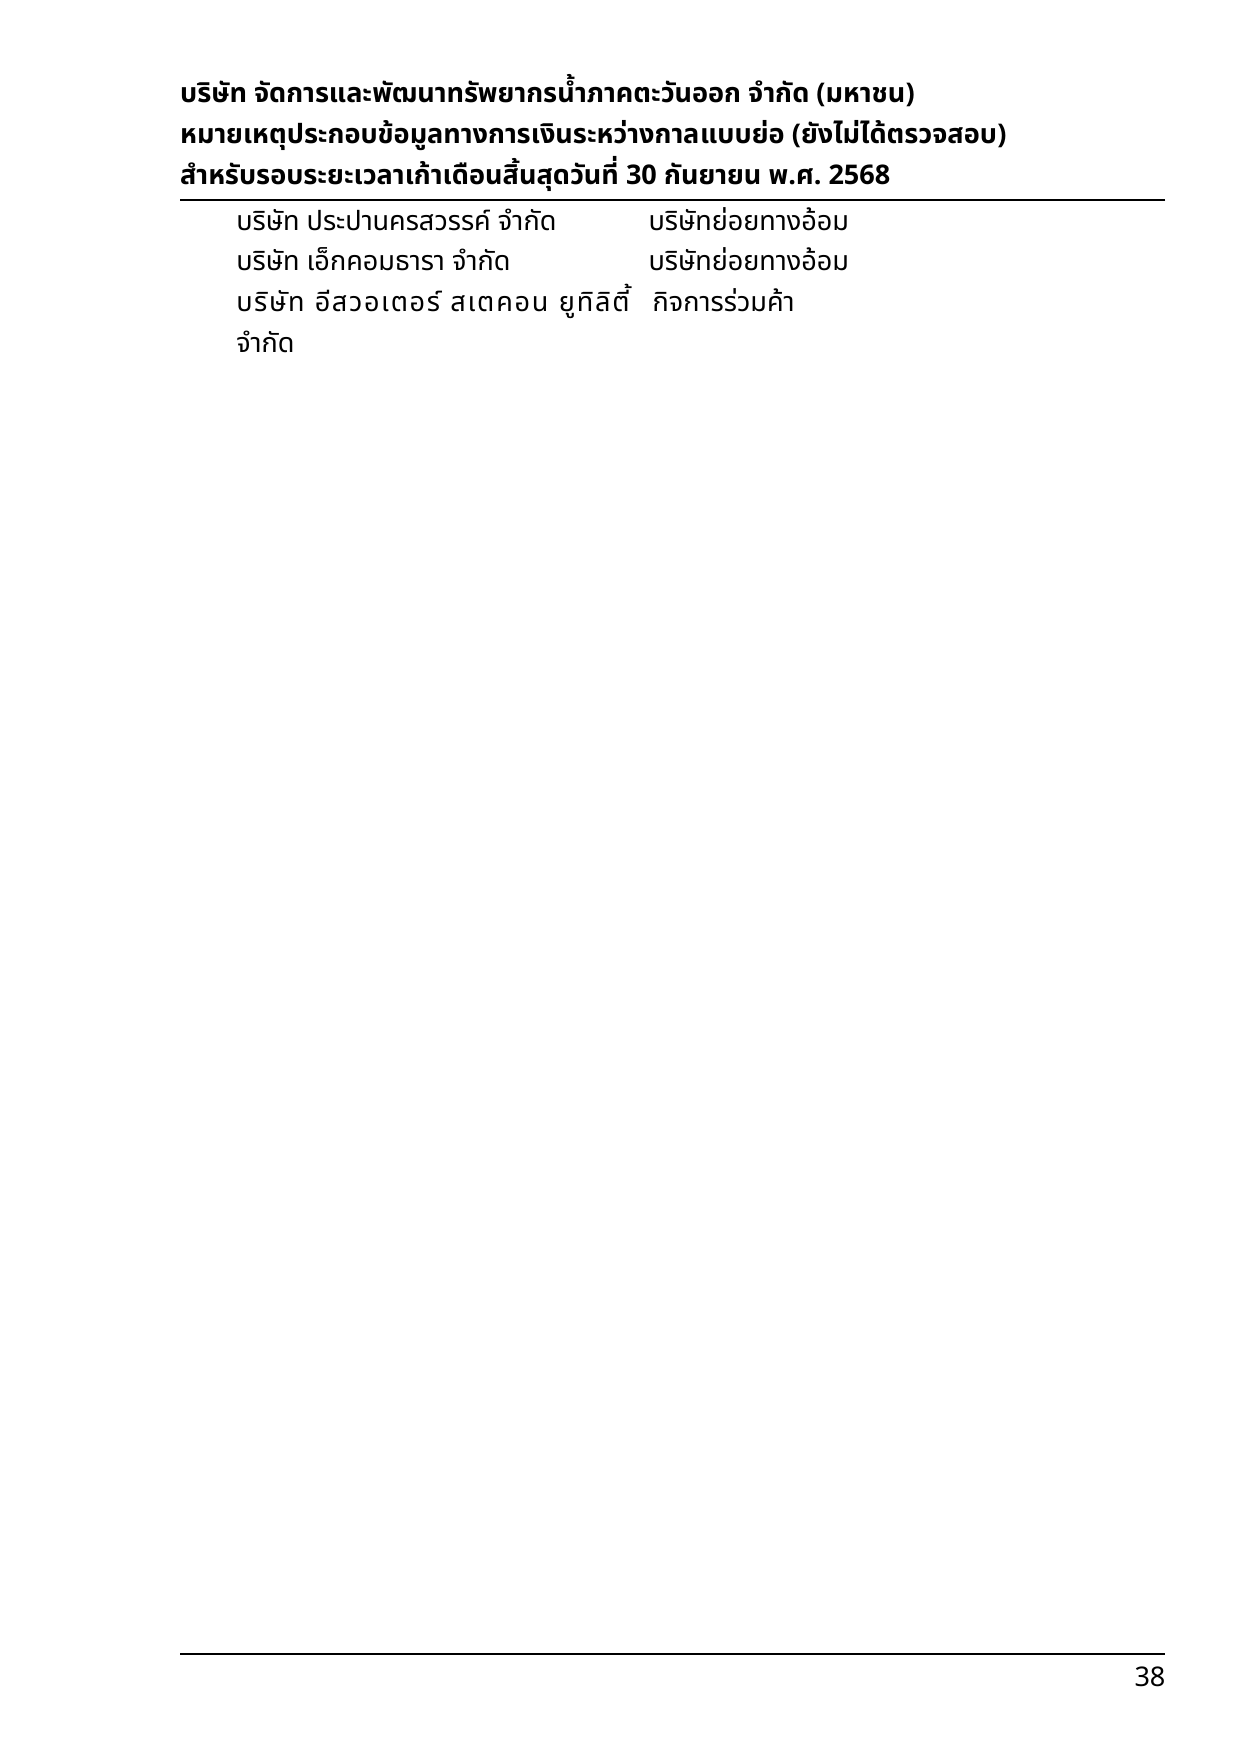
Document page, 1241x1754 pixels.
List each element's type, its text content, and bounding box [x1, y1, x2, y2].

table_cell บริษัท เอ็กคอมธารา จำกัด [236, 242, 641, 283]
table_cell บริษัท อีสวอเตอร์ สเตคอน ยูทิลิตี้ จำกัด [236, 283, 641, 365]
table_cell กิจการร่วมค้า [641, 283, 1166, 365]
table_cell บริษัทย่อยทางอ้อม [641, 242, 1166, 283]
table_cell บริษัทย่อยทางอ้อม [641, 201, 1166, 242]
table_cell บริษัท ประปานครสวรรค์ จำกัด [236, 201, 641, 242]
